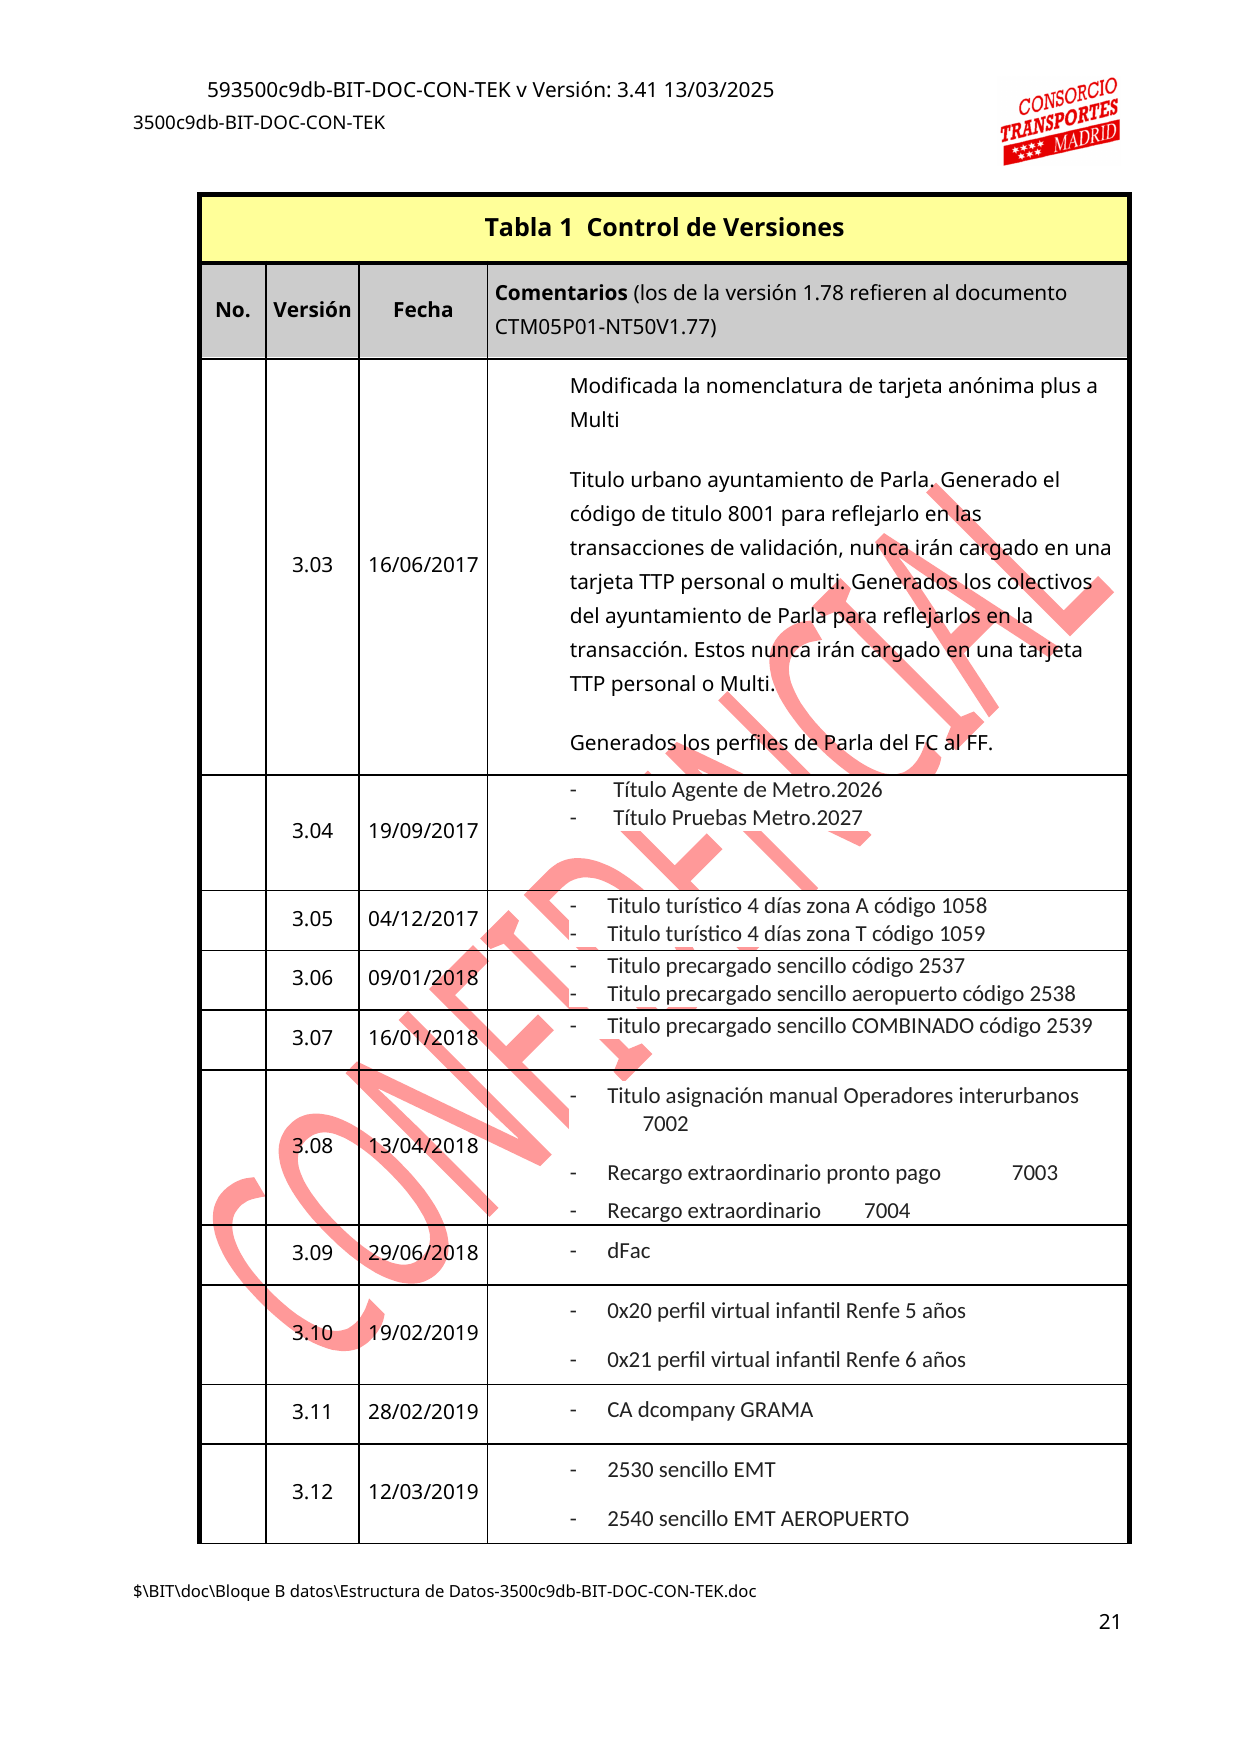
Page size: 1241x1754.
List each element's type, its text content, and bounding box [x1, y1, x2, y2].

table_cell 2530 sencillo EMT 2540 sencillo EMT AEROPUERTO [488, 1445, 1127, 1542]
table_cell [202, 1445, 265, 1542]
table_cell [202, 1226, 265, 1284]
table_cell [202, 360, 265, 774]
table_cell 3.06 [267, 951, 358, 1009]
table_cell 3.09 [267, 1226, 358, 1284]
table_cell 3.03 [267, 360, 358, 774]
table_cell [202, 951, 265, 1009]
table_cell Comentarios (los de la versión 1.78 refieren al documento CTM05P01-NT50V1.77) [488, 265, 1127, 357]
table_cell 0x20 perfil virtual infantil Renfe 5 años 0x21 perfil virtual infantil Renfe 6 años [488, 1286, 1127, 1383]
table_cell No. [202, 265, 265, 357]
table_cell Titulo turístico 4 días zona A código 1058 Titulo turístico 4 días zona T código 1059 [488, 891, 1127, 949]
table_cell 3.12 [267, 1445, 358, 1542]
table_cell 3.05 [267, 891, 358, 949]
table_cell 3.10 [267, 1286, 358, 1383]
table_cell 16/06/2017 [360, 360, 487, 774]
table_cell [202, 1286, 265, 1383]
table_cell - Título Agente de Metro.2026 - Título Pruebas Metro.2027 [488, 776, 1127, 890]
table_cell 19/09/2017 [360, 776, 487, 890]
table_cell Versión [267, 265, 358, 357]
table_cell Titulo asignación manual Operadores interurbanos 7002 Recargo extraordinario pronto pago 7003 Recargo extraordinario 7004 [488, 1071, 1127, 1224]
table_cell [202, 1071, 265, 1224]
table_cell 04/12/2017 [360, 891, 487, 949]
picture [996, 76, 1122, 166]
table_cell 3.04 [267, 776, 358, 890]
table_cell 09/01/2018 [360, 951, 487, 1009]
table_cell Titulo precargado sencillo COMBINADO código 2539 [488, 1011, 1127, 1069]
table_cell [202, 891, 265, 949]
table_cell [202, 1011, 265, 1069]
table_cell 13/04/2018 [360, 1071, 487, 1224]
table_cell 3.08 [267, 1071, 358, 1224]
table_cell 16/01/2018 [360, 1011, 487, 1069]
table_cell [202, 1385, 265, 1443]
table_header Tabla 1 Control de Versiones [202, 197, 1127, 261]
table_cell dFac [488, 1226, 1127, 1284]
table_cell 3.07 [267, 1011, 358, 1069]
table_cell Modificada la nomenclatura de tarjeta anónima plus a Multi Titulo urbano ayuntamiento de Parla. Generado el código de titulo 8001 para reflejarlo en las transacciones de validación, nunca irán cargado en una tarjeta TTP personal o multi. Generados los colectivos del ayuntamiento de Parla para reflejarlos en la transacción. Estos nunca irán cargado en una tarjeta TTP personal o Multi. Generados los perfiles de Parla del FC al FF. [488, 360, 1127, 774]
table_cell 28/02/2019 [360, 1385, 487, 1443]
table_cell 3.11 [267, 1385, 358, 1443]
table_cell [202, 776, 265, 890]
table_cell CA dcompany GRAMA [488, 1385, 1127, 1443]
table_cell 19/02/2019 [360, 1286, 487, 1383]
table_cell 12/03/2019 [360, 1445, 487, 1542]
table_cell Titulo precargado sencillo código 2537 Titulo precargado sencillo aeropuerto código 2538 [488, 951, 1127, 1009]
table_cell Fecha [360, 265, 487, 357]
table_cell 29/06/2018 [360, 1226, 487, 1284]
